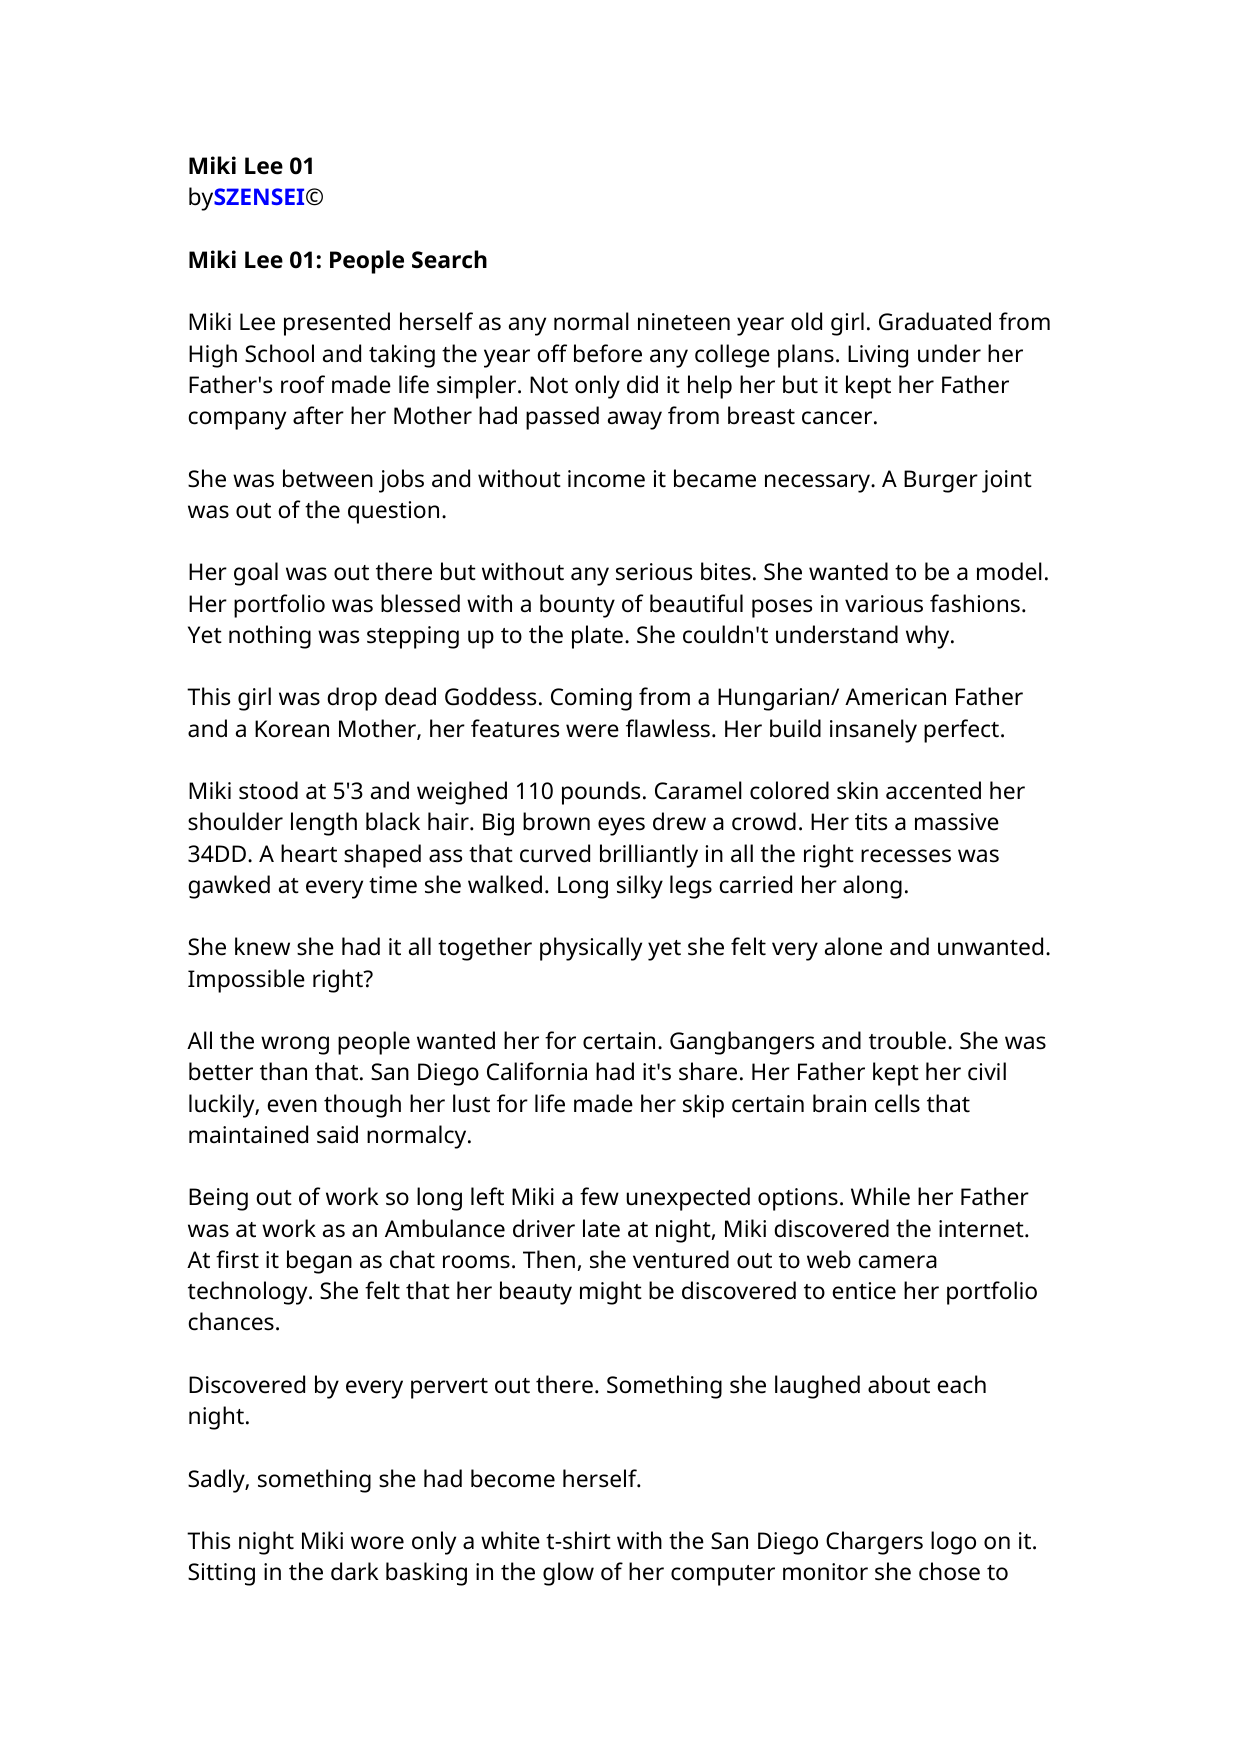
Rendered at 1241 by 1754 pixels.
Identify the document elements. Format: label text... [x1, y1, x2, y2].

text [187, 306, 1053, 1587]
text bySZENSEI© [305, 181, 1053, 212]
text Miki Lee 01: People Search [187, 244, 1053, 275]
text Miki Lee 01 [187, 150, 1053, 181]
text bySZENSEI© [187, 181, 213, 212]
